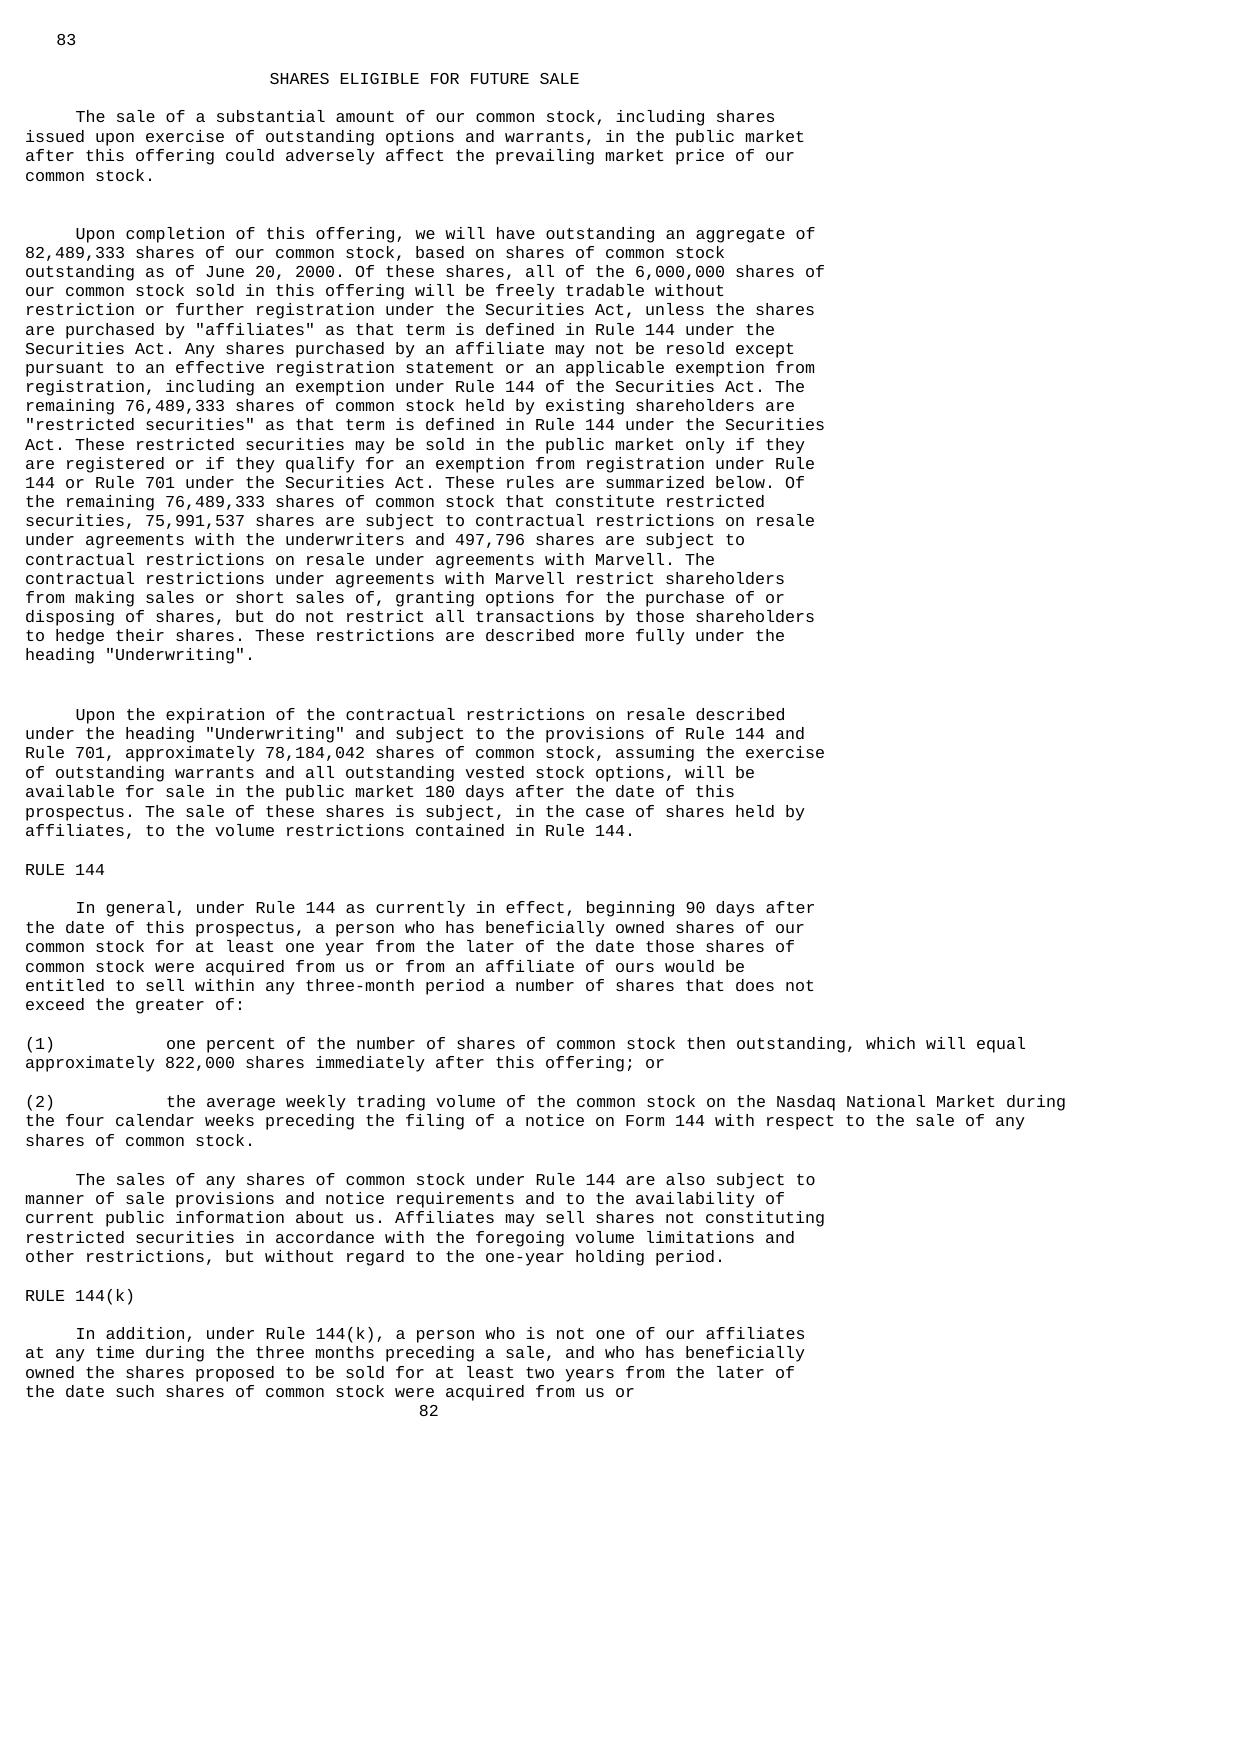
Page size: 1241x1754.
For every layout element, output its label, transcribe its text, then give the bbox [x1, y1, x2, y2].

list the average weekly trading volume of the common stock on the Nasdaq National Market during the four calendar weeks preceding the filing of a notice on Form 144 with respect to the sale of any shares of common stock. [25, 1093, 1090, 1151]
text In addition, under Rule 144(k), a person who is not one of our affiliates at any time during the three months preceding a sale, and who has beneficially owned the shares proposed to be sold for at least two years from the later of the date such shares of common stock were acquired from us or [25, 1326, 813, 1402]
text 83 [56, 32, 1090, 50]
text SHARES ELIGIBLE FOR FUTURE SALE [25, 70, 824, 89]
text 82 [419, 1403, 1090, 1422]
text In general, under Rule 144 as currently in effect, beginning 90 days after the date of this prospectus, a person who has beneficially owned shares of our common stock for at least one year from the later of the date those shares of common stock were acquired from us or from an affiliate of ours would be entitled to sell within any three-month period a number of shares that does not exceed the greater of: [25, 900, 824, 1016]
text RULE 144 [25, 861, 1090, 880]
text Upon completion of this offering, we will have outstanding an aggregate of 82,489,333 shares of our common stock, based on shares of common stock outstanding as of June 20, 2000. Of these shares, all of the 6,000,000 shares of our common stock sold in this offering will be freely tradable without restriction or further registration under the Securities Act, unless the shares are purchased by "affiliates" as that term is defined in Rule 144 under the Securities Act. Any shares purchased by an affiliate may not be resold except pursuant to an effective registration statement or an applicable exemption from registration, including an exemption under Rule 144 of the Securities Act. The remaining 76,489,333 shares of common stock held by existing shareholders are "restricted securities" as that term is defined in Rule 144 under the Securities Act. These restricted securities may be sold in the public market only if they are registered or if they qualify for an exemption from registration under Rule 144 or Rule 701 under the Securities Act. These rules are summarized below. Of the remaining 76,489,333 shares of common stock that constitute restricted securities, 75,991,537 shares are subject to contractual restrictions on resale under agreements with the underwriters and 497,796 shares are subject to contractual restrictions on resale under agreements with Marvell. The contractual restrictions under agreements with Marvell restrict shareholders from making sales or short sales of, granting options for the purchase of or disposing of shares, but do not restrict all transactions by those shareholders to hedge their shares. These restrictions are described more fully under the heading "Underwriting". [25, 225, 834, 666]
text The sale of a substantial amount of our common stock, including shares issued upon exercise of outstanding options and warrants, in the public market after this offering could adversely affect the prevailing market price of our common stock. [25, 109, 813, 186]
text RULE 144(k) [25, 1287, 1090, 1306]
text The sales of any shares of common stock under Rule 144 are also subject to manner of sale provisions and notice requirements and to the availability of current public information about us. Affiliates may sell shares not constituting restricted securities in accordance with the foregoing volume limitations and other restrictions, but without regard to the one-year holding period. [25, 1171, 834, 1267]
text Upon the expiration of the contractual restrictions on resale described under the heading "Underwriting" and subject to the provisions of Rule 144 and Rule 701, approximately 78,184,042 shares of common stock, assuming the exercise of outstanding warrants and all outstanding vested stock options, will be available for sale in the public market 180 days after the date of this prospectus. The sale of these shares is subject, in the case of shares held by affiliates, to the volume restrictions contained in Rule 144. [25, 706, 834, 841]
list one percent of the number of shares of common stock then outstanding, which will equal approximately 822,000 shares immediately after this offering; or [25, 1036, 1090, 1074]
